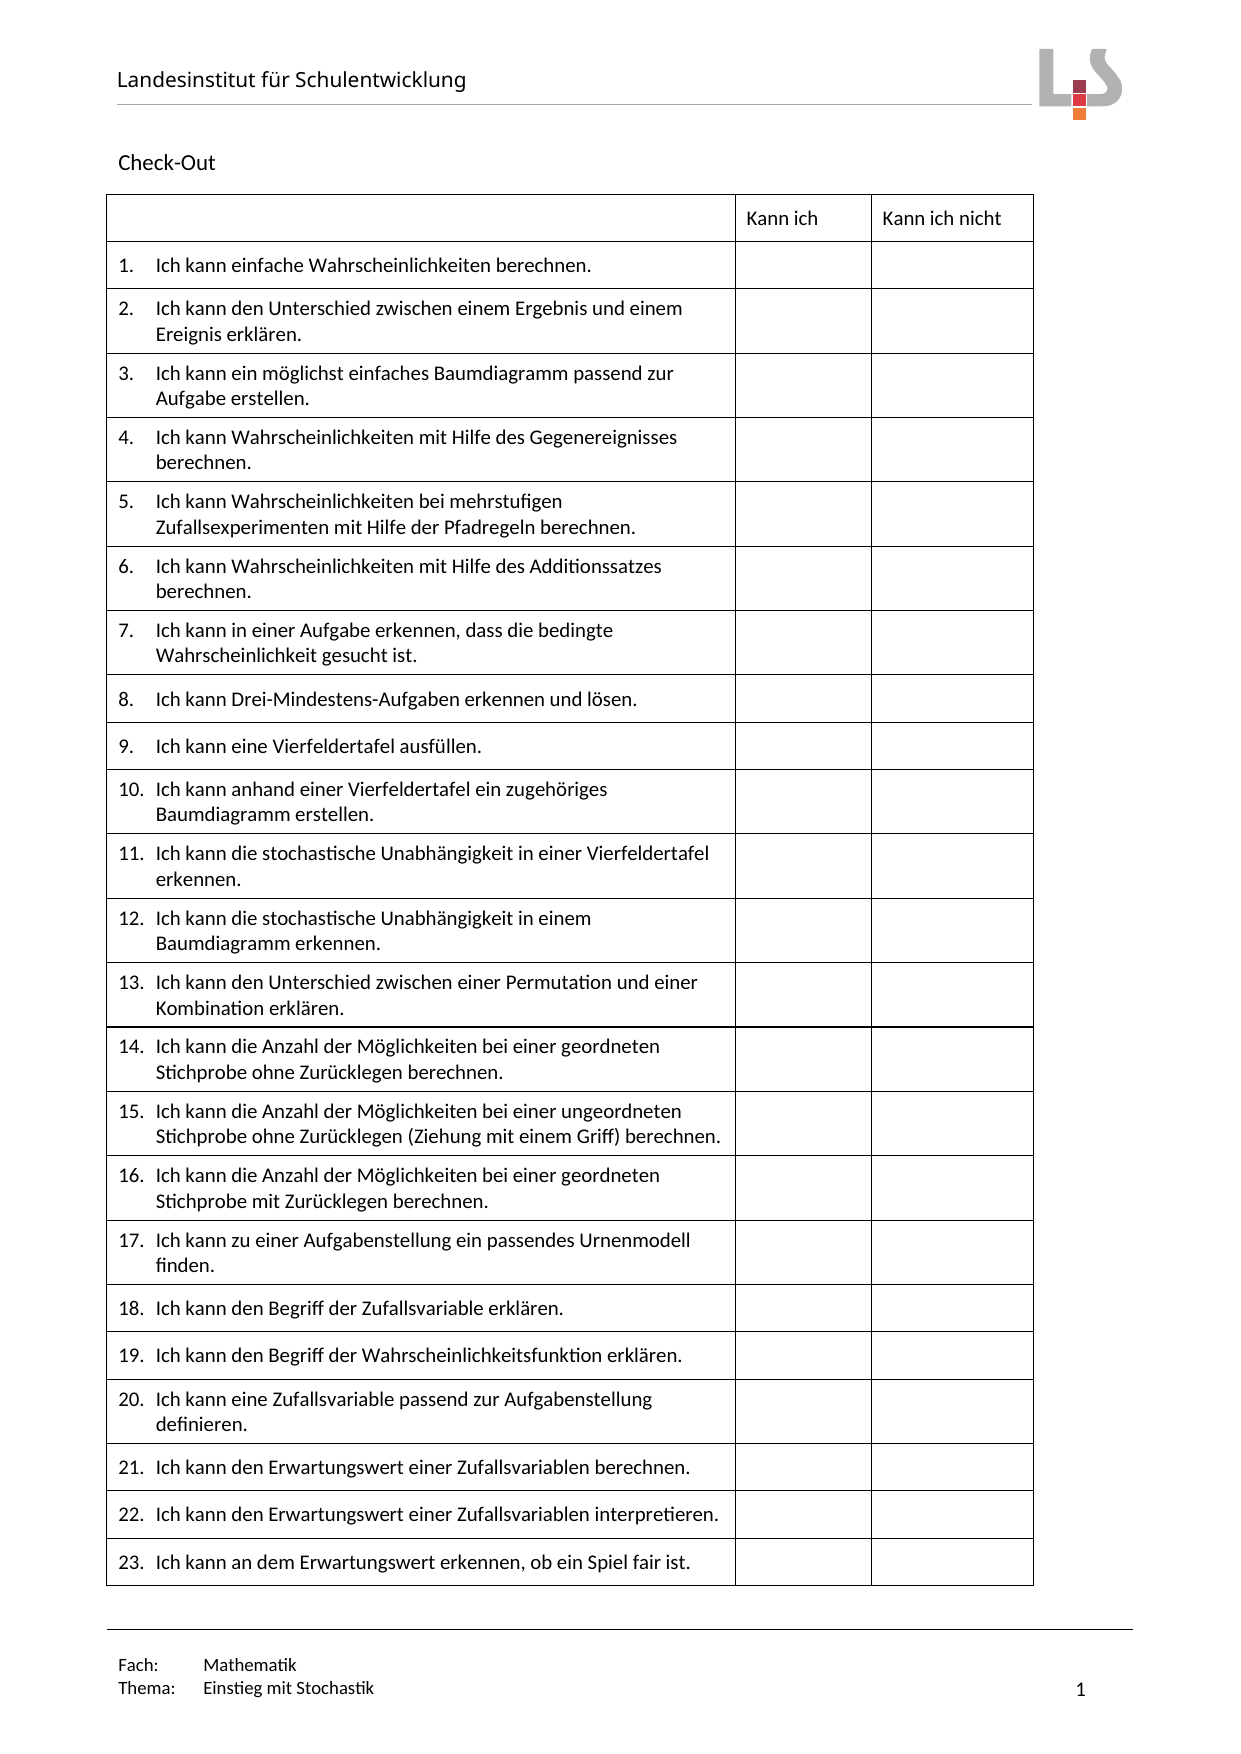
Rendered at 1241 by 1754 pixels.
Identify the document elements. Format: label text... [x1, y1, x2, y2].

text Check-Out [118, 148, 1122, 176]
table_cell [872, 834, 1033, 898]
table_cell Ich kann einfache Wahrscheinlichkeiten berechnen. [107, 242, 735, 288]
table_cell [872, 1221, 1033, 1284]
table_cell Ich kann eine Vierfeldertafel ausfüllen. [107, 723, 735, 769]
table_cell Ich kann an dem Erwartungswert erkennen, ob ein Spiel fair ist. [107, 1539, 735, 1585]
table_cell [736, 899, 871, 962]
table_cell [872, 723, 1033, 769]
table_cell Ich kann den Unterschied zwischen einem Ergebnis und einem Ereignis erklären. [107, 289, 735, 352]
table_cell Ich kann den Begriff der Wahrscheinlichkeitsfunktion erklären. [107, 1332, 735, 1378]
table_cell [736, 1539, 871, 1585]
table_header Kann ich [736, 195, 871, 241]
table_cell Ich kann den Begriff der Zufallsvariable erklären. [107, 1285, 735, 1331]
table_cell [872, 354, 1033, 417]
table_cell [736, 723, 871, 769]
table_cell [872, 1092, 1033, 1155]
table_cell [872, 1156, 1033, 1219]
table_cell [736, 1444, 871, 1490]
table_cell [736, 482, 871, 546]
table_cell [736, 675, 871, 722]
table_cell [736, 611, 871, 674]
table_cell [736, 1285, 871, 1331]
table_cell Ich kann zu einer Aufgabenstellung ein passendes Urnenmodell finden. [107, 1221, 735, 1284]
table_cell Ich kann die stochastische Unabhängigkeit in einer Vierfeldertafel erkennen. [107, 834, 735, 898]
table_cell [736, 354, 871, 417]
table_cell Ich kann ein möglichst einfaches Baumdiagramm passend zur Aufgabe erstellen. [107, 354, 735, 417]
table_cell [872, 482, 1033, 546]
table_cell [736, 1380, 871, 1443]
table_cell Ich kann die stochastische Unabhängigkeit in einem Baumdiagramm erkennen. [107, 899, 735, 962]
table_cell [736, 1092, 871, 1155]
table_cell [736, 418, 871, 481]
table_cell Ich kann in einer Aufgabe erkennen, dass die bedingte Wahrscheinlichkeit gesucht ist. [107, 611, 735, 674]
table_cell Ich kann Drei-Mindestens-Aufgaben erkennen und lösen. [107, 675, 735, 722]
table_cell [736, 963, 871, 1026]
table_cell [736, 1156, 871, 1219]
table_cell Ich kann den Erwartungswert einer Zufallsvariablen berechnen. [107, 1444, 735, 1490]
table_cell [872, 1285, 1033, 1331]
table_cell [872, 418, 1033, 481]
table_header [107, 195, 735, 241]
table_cell [872, 1028, 1033, 1091]
table_cell [872, 1332, 1033, 1378]
table_cell [872, 1380, 1033, 1443]
table_cell [872, 289, 1033, 352]
table_cell Ich kann eine Zufallsvariable passend zur Aufgabenstellung definieren. [107, 1380, 735, 1443]
table_cell [872, 1539, 1033, 1585]
table_cell [872, 1444, 1033, 1490]
table_cell [872, 242, 1033, 288]
table_cell [736, 1332, 871, 1378]
table_cell Ich kann die Anzahl der Möglichkeiten bei einer ungeordneten Stichprobe ohne Zurücklegen (Ziehung mit einem Griff) berechnen. [107, 1092, 735, 1155]
table_cell Ich kann Wahrscheinlichkeiten mit Hilfe des Additionssatzes berechnen. [107, 547, 735, 610]
table_cell [872, 770, 1033, 833]
table_cell [872, 611, 1033, 674]
table_cell [872, 899, 1033, 962]
table_header Kann ich nicht [872, 195, 1033, 241]
table_cell Ich kann Wahrscheinlichkeiten mit Hilfe des Gegenereignisses berechnen. [107, 418, 735, 481]
table_cell Ich kann den Unterschied zwischen einer Permutation und einer Kombination erklären. [107, 963, 735, 1026]
table_cell Ich kann anhand einer Vierfeldertafel ein zugehöriges Baumdiagramm erstellen. [107, 770, 735, 833]
table_cell [736, 547, 871, 610]
table_cell [736, 770, 871, 833]
table_cell [736, 1028, 871, 1091]
table_cell [736, 1491, 871, 1537]
table_cell Ich kann den Erwartungswert einer Zufallsvariablen interpretieren. [107, 1491, 735, 1537]
table_cell [736, 289, 871, 352]
table_cell [872, 675, 1033, 722]
table_cell [736, 1221, 871, 1284]
table_cell Ich kann die Anzahl der Möglichkeiten bei einer geordneten Stichprobe mit Zurücklegen berechnen. [107, 1156, 735, 1219]
table_cell [872, 1491, 1033, 1537]
table_cell [872, 963, 1033, 1026]
table_cell Ich kann die Anzahl der Möglichkeiten bei einer geordneten Stichprobe ohne Zurücklegen berechnen. [107, 1028, 735, 1091]
table_cell [736, 834, 871, 898]
table_cell Ich kann Wahrscheinlichkeiten bei mehrstufigen Zufallsexperimenten mit Hilfe der Pfadregeln berechnen. [107, 482, 735, 546]
table_cell [872, 547, 1033, 610]
table_cell [736, 242, 871, 288]
